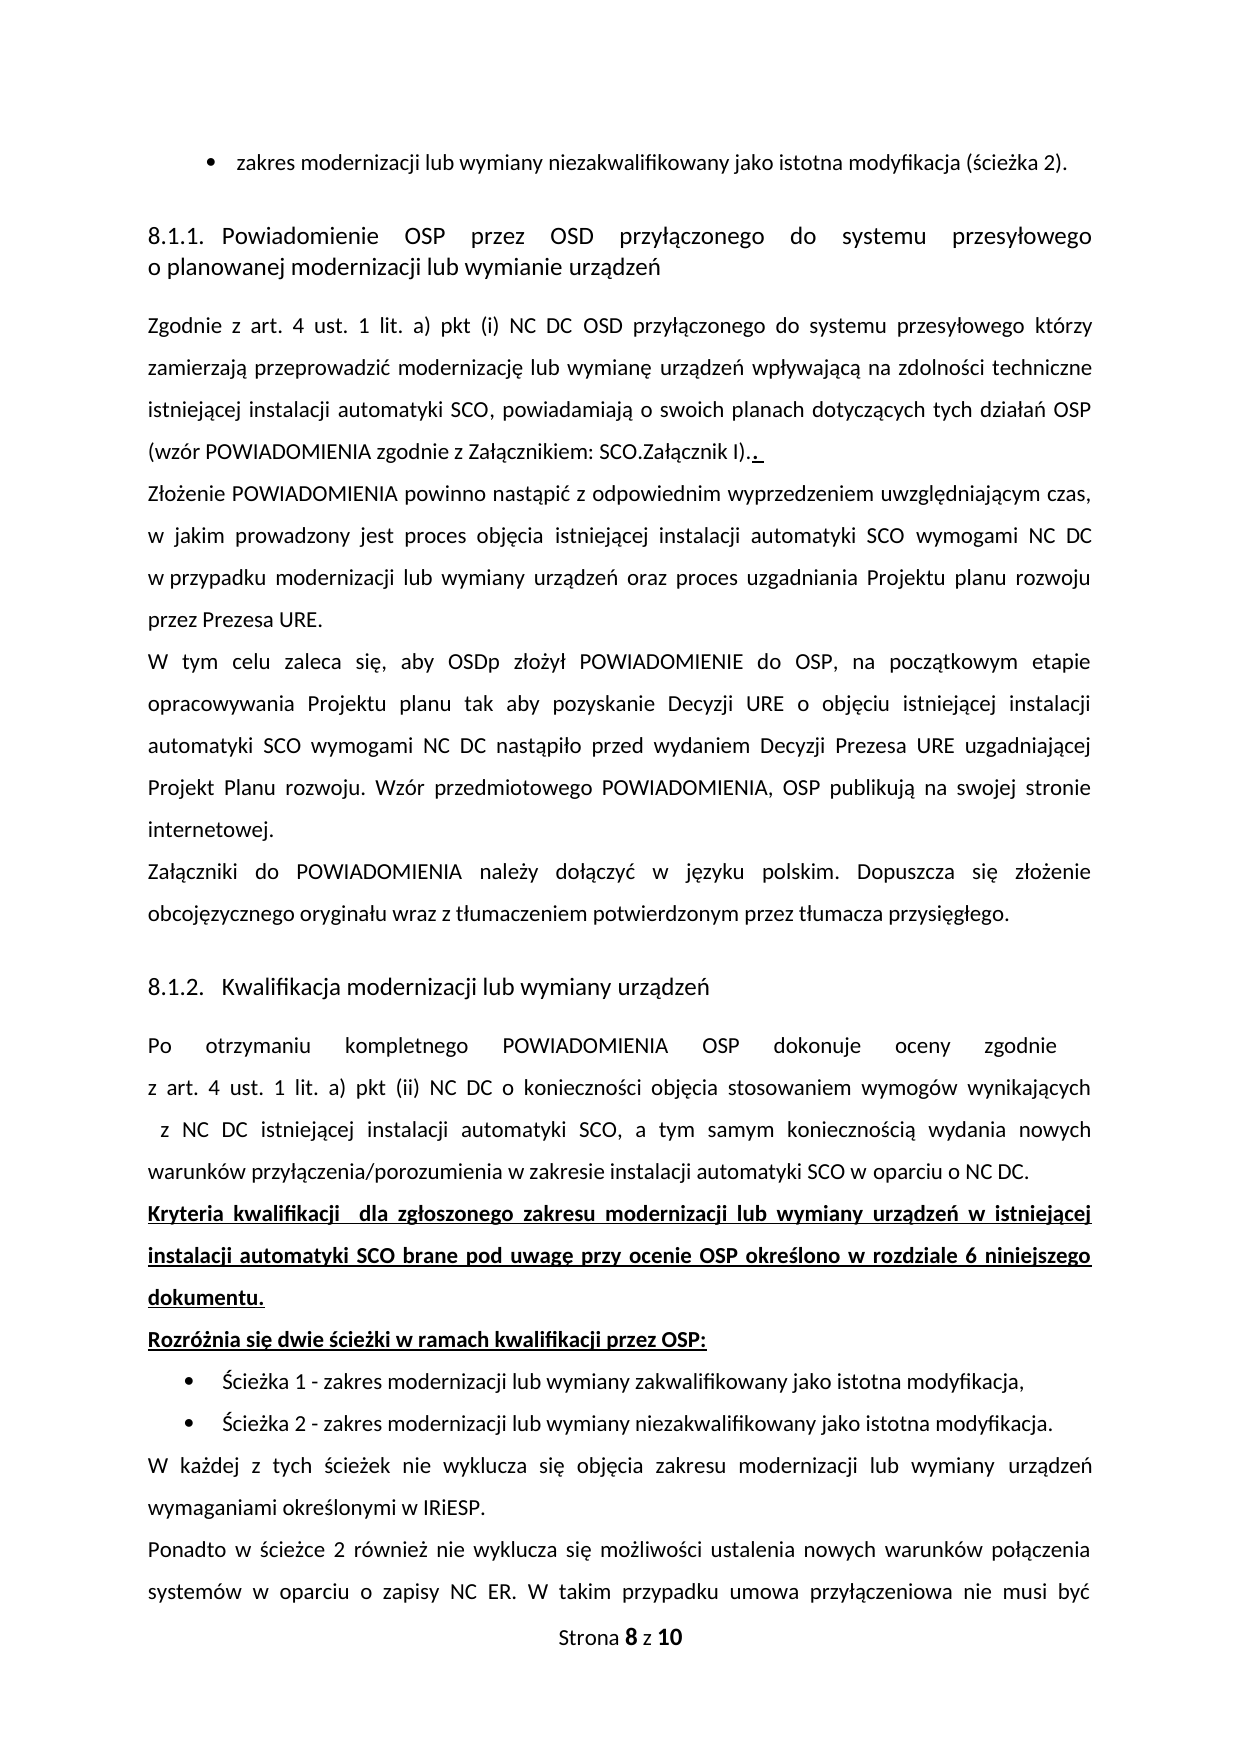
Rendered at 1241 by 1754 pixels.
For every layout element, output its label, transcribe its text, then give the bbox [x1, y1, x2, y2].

text W tym celu zaleca się, aby OSDp złożył POWIADOMIENIE do OSP, na początkowym etapie opracowywania Projektu planu tak aby pozyskanie Decyzji URE o objęciu istniejącej instalacji automatyki SCO wymogami NC DC nastąpiło przed wydaniem Decyzji Prezesa URE uzgadniającej Projekt Planu rozwoju. Wzór przedmiotowego POWIADOMIENIA, OSP publikują na swojej stronie internetowej. [148, 647, 1092, 843]
text Rozróżnia się dwie ścieżki w ramach kwalifikacji przez OSP: [148, 1325, 1092, 1353]
list Ścieżka 2 - zakres modernizacji lub wymiany niezakwalifikowany jako istotna modyfikacja. [185, 1409, 1092, 1437]
text Po otrzymaniu kompletnego POWIADOMIENIA OSP dokonuje oceny zgodnie z art. 4 ust. 1 lit. a) pkt (ii) NC DC o konieczności objęcia stosowaniem wymogów wynikających z NC DC istniejącej instalacji automatyki SCO, a tym samym koniecznością wydania nowych warunków przyłączenia/porozumienia w zakresie instalacji automatyki SCO w oparciu o NC DC. [148, 1031, 1092, 1185]
list zakres modernizacji lub wymiany niezakwalifikowany jako istotna modyfikacja (ścieżka 2). [207, 148, 1092, 176]
text W każdej z tych ścieżek nie wyklucza się objęcia zakresu modernizacji lub wymiany urządzeń wymaganiami określonymi w IRiESP. [148, 1451, 1092, 1521]
list Ścieżka 1 - zakres modernizacji lub wymiany zakwalifikowany jako istotna modyfikacja, [185, 1367, 1092, 1395]
text Załączniki do POWIADOMIENIA należy dołączyć w języku polskim. Dopuszcza się złożenie obcojęzycznego oryginału wraz z tłumaczeniem potwierdzonym przez tłumacza przysięgłego. [148, 857, 1092, 927]
text Kryteria kwalifikacji dla zgłoszonego zakresu modernizacji lub wymiany urządzeń w istniejącej instalacji automatyki SCO brane pod uwagę przy ocenie OSP określono w rozdziale 6 niniejszego dokumentu. [148, 1267, 1092, 1311]
list Kwalifikacja modernizacji lub wymiany urządzeń [148, 970, 1092, 1002]
list Powiadomienie OSP przez OSD przyłączonego do systemu przesyłowego o planowanej modernizacji lub wymianie urządzeń [148, 219, 1092, 282]
text Złożenie POWIADOMIENIA powinno nastąpić z odpowiednim wyprzedzeniem uwzględniającym czas, w jakim prowadzony jest proces objęcia istniejącej instalacji automatyki SCO wymogami NC DC w przypadku modernizacji lub wymiany urządzeń oraz proces uzgadniania Projektu planu rozwoju przez Prezesa URE. [148, 479, 1092, 633]
text Kryteria kwalifikacji dla zgłoszonego zakresu modernizacji lub wymiany urządzeń w istniejącej instalacji automatyki SCO brane pod uwagę przy ocenie OSP określono w rozdziale 6 niniejszego dokumentu. [148, 1224, 1092, 1265]
text Kryteria kwalifikacji dla zgłoszonego zakresu modernizacji lub wymiany urządzeń w istniejącej instalacji automatyki SCO brane pod uwagę przy ocenie OSP określono w rozdziale 6 niniejszego dokumentu. [148, 1199, 1092, 1223]
text Zgodnie z art. 4 ust. 1 lit. a) pkt (i) NC DC OSD przyłączonego do systemu przesyłowego którzy zamierzają przeprowadzić modernizację lub wymianę urządzeń wpływającą na zdolności techniczne istniejącej instalacji automatyki SCO, powiadamiają o swoich planach dotyczących tych działań OSP (wzór POWIADOMIENIA zgodnie z Załącznikiem: SCO.Załącznik I).. [148, 311, 1092, 465]
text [148, 1535, 1092, 1605]
